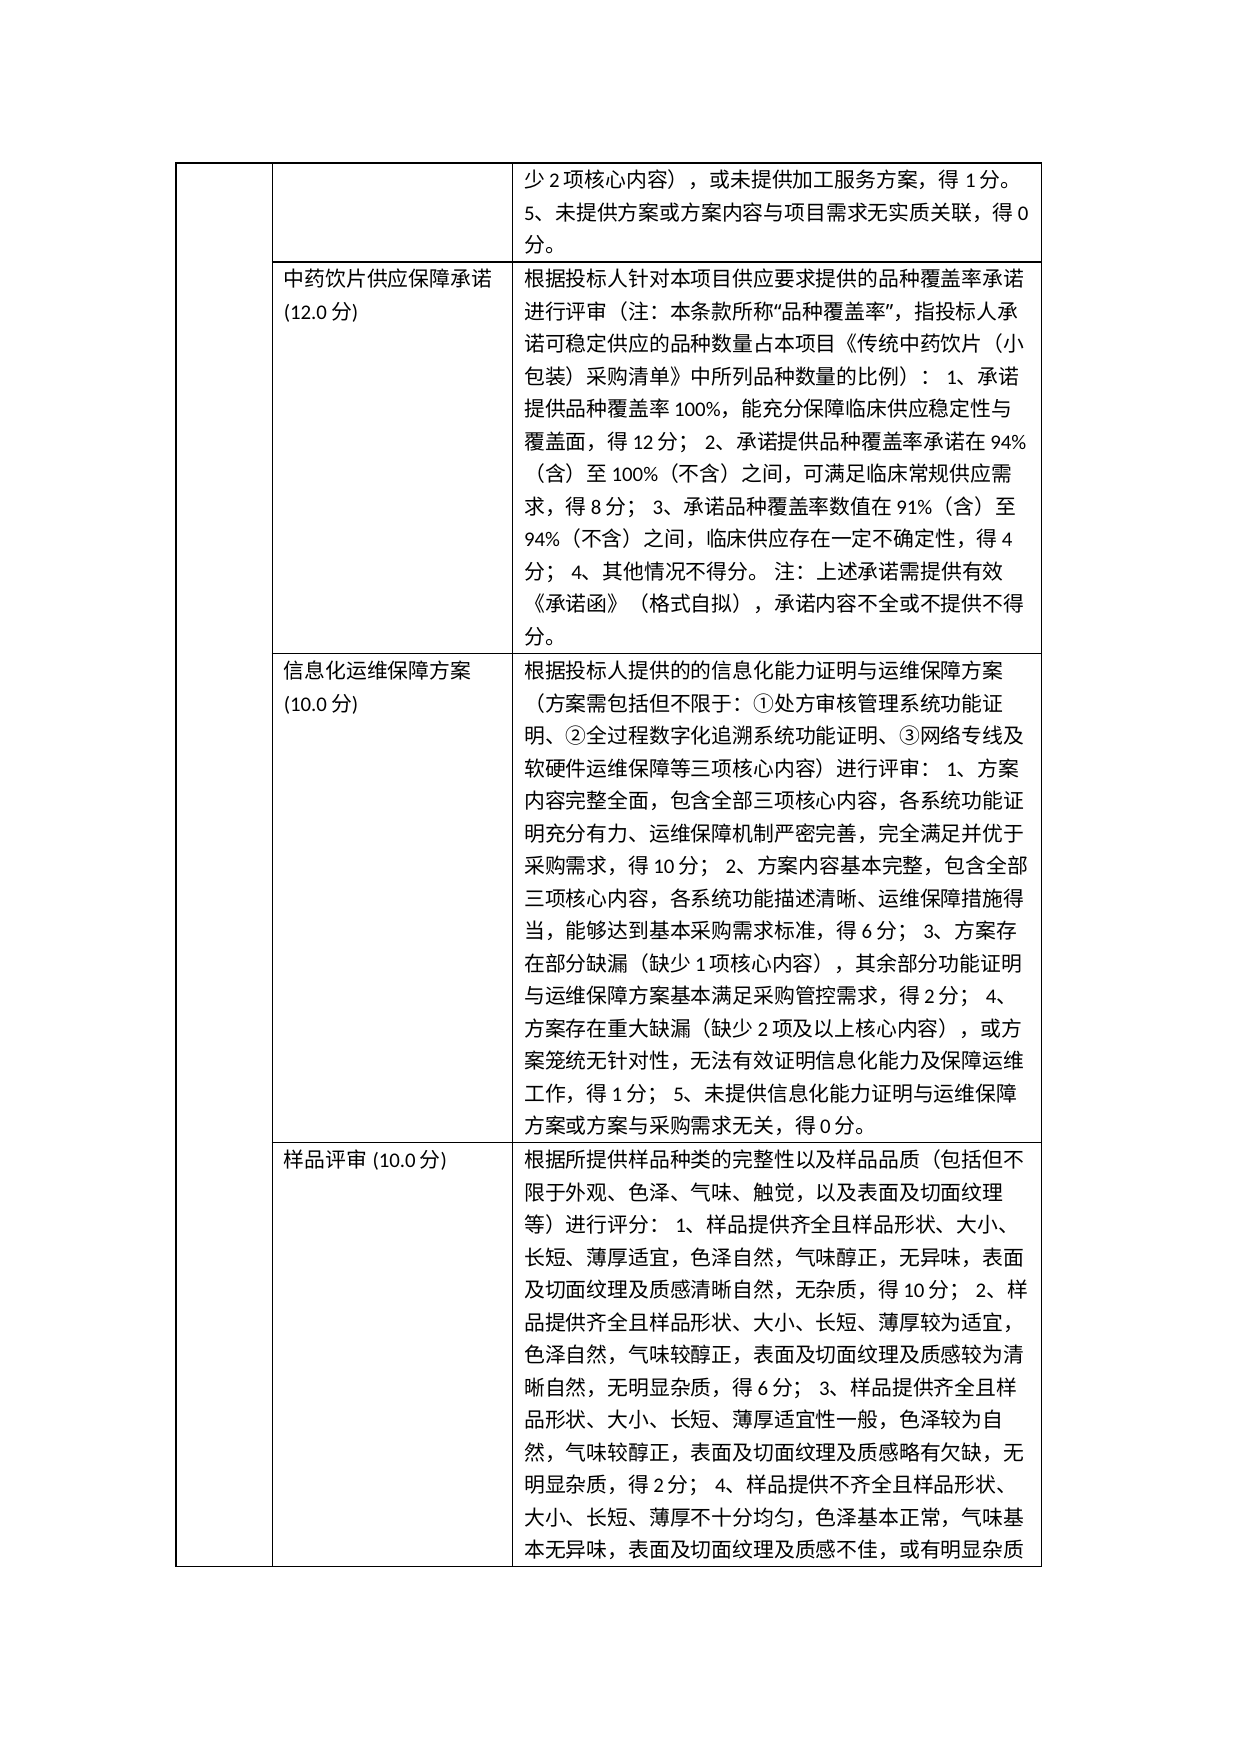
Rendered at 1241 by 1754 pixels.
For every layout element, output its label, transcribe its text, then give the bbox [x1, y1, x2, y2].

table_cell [273, 164, 512, 261]
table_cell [513, 164, 1041, 261]
table_cell 中药饮片供应保障承诺 (12.0分) [273, 263, 512, 653]
table_cell 根据投标人针对本项目供应要求提供的品种覆盖率承诺进行评审（注：本条款所称“品种覆盖率”，指投标人承诺可稳定供应的品种数量占本项目《传统中药饮片（小包装）采购清单》中所列品种数量的比例）： 1、承诺提供品种覆盖率100%，能充分保障临床供应稳定性与覆盖面，得12分； 2、承诺提供品种覆盖率承诺在94%（含）至100%（不含）之间，可满足临床常规供应需求，得8分； 3、承诺品种覆盖率数值在91%（含）至94%（不含）之间，临床供应存在一定不确定性，得4分； 4、其他情况不得分。 注：上述承诺需提供有效《承诺函》（格式自拟），承诺内容不全或不提供不得分。 [513, 263, 1041, 653]
table_cell 样品评审 (10.0分) [273, 1143, 512, 1566]
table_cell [513, 1143, 1041, 1566]
table_cell 信息化运维保障方案 (10.0分) [273, 654, 512, 1142]
table_cell 根据投标人提供的的信息化能力证明与运维保障方案（方案需包括但不限于：①处方审核管理系统功能证明、②全过程数字化追溯系统功能证明、③网络专线及软硬件运维保障等三项核心内容）进行评审： 1、方案内容完整全面，包含全部三项核心内容，各系统功能证明充分有力、运维保障机制严密完善，完全满足并优于采购需求，得10分； 2、方案内容基本完整，包含全部三项核心内容，各系统功能描述清晰、运维保障措施得当，能够达到基本采购需求标准，得6分； 3、方案存在部分缺漏（缺少1项核心内容），其余部分功能证明与运维保障方案基本满足采购管控需求，得2分； 4、方案存在重大缺漏（缺少2项及以上核心内容），或方案笼统无针对性，无法有效证明信息化能力及保障运维工作，得1分； 5、未提供信息化能力证明与运维保障方案或方案与采购需求无关，得0分。 [513, 654, 1041, 1142]
